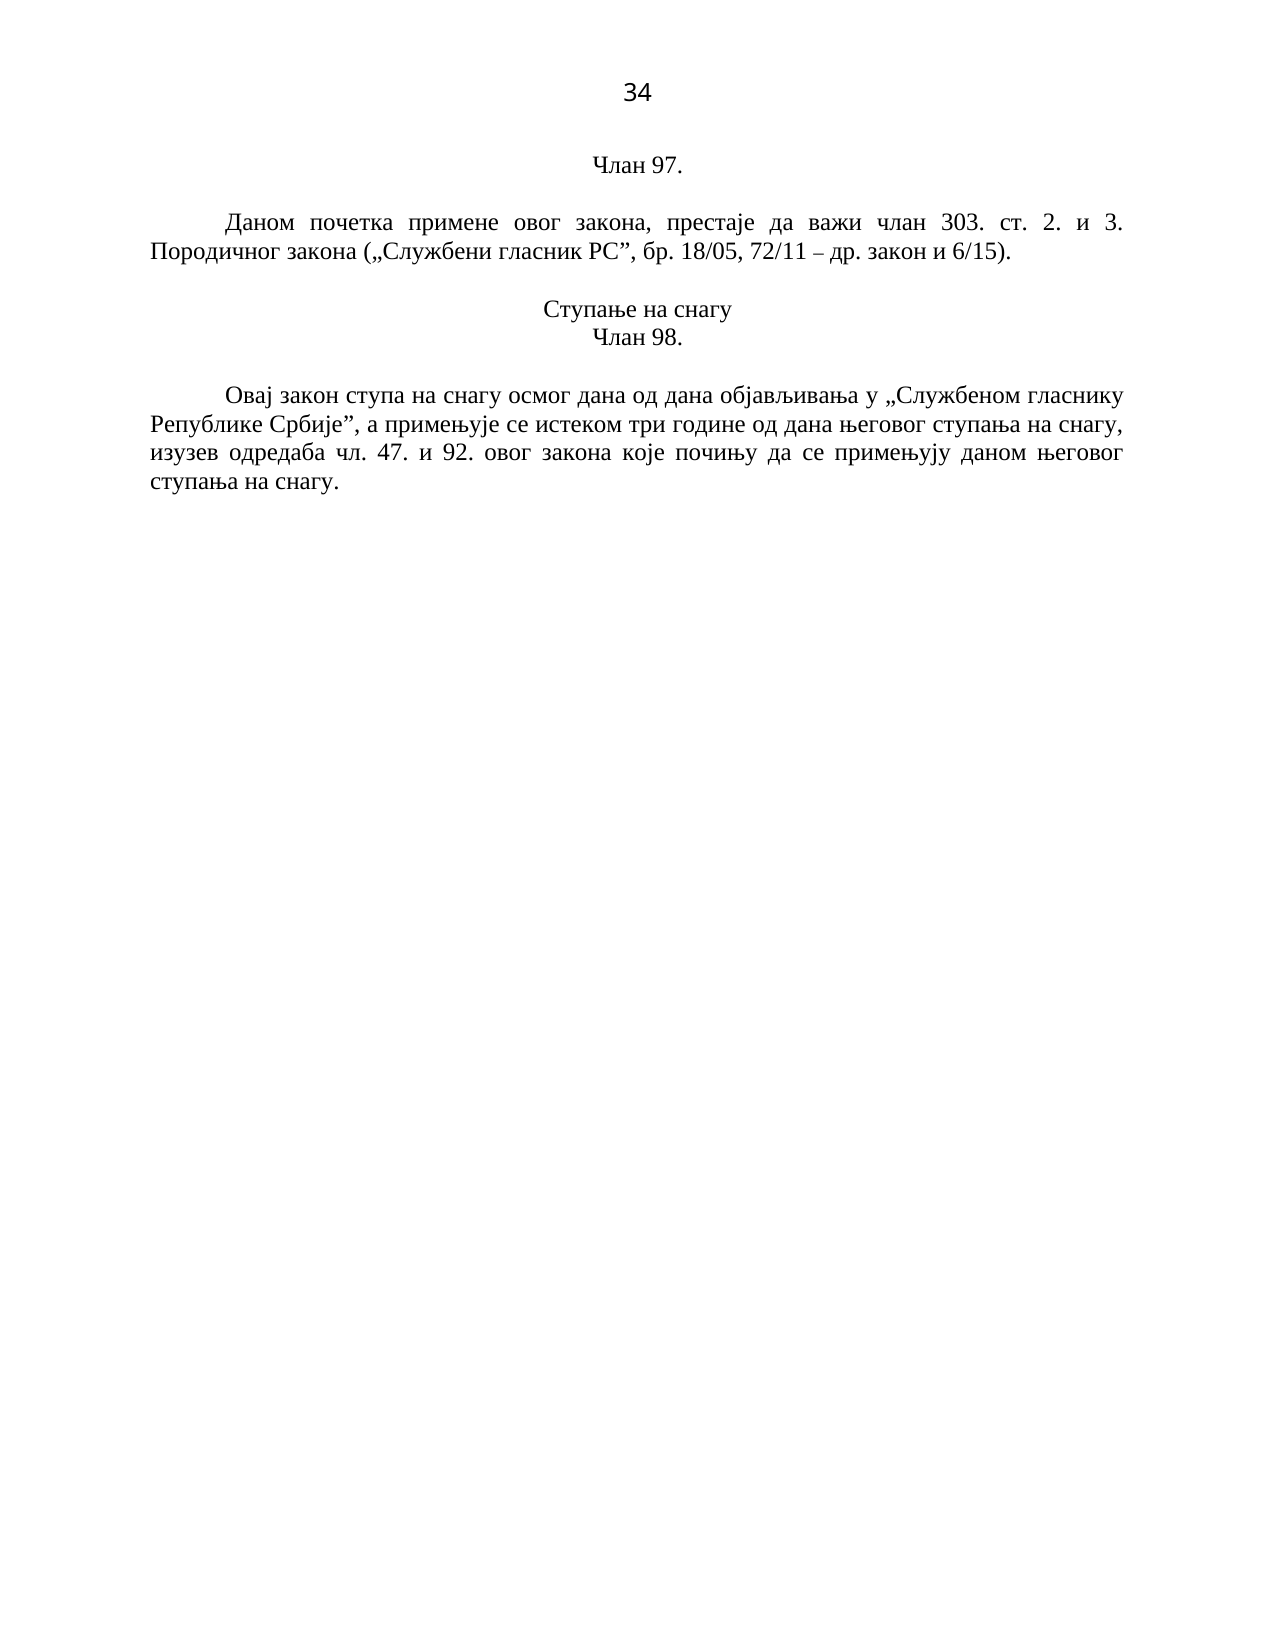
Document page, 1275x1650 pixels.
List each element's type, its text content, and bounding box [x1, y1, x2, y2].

text Овај закон ступа на снагу осмог дана од дана објављивања у „Службеном гласнику Републике Србије”, а примењује се истеком три године од дана његовог ступања на снагу, изузев одредаба чл. 47. и 92. овог закона које почињу да се примењују даном његовог ступања на снагу. [150, 380, 1125, 495]
text Ступање на снагу [150, 294, 1125, 322]
text Члан 98. [150, 322, 1125, 351]
text Члан 97. [150, 150, 1125, 179]
text Даном почетка примене овог закона, престаје да важи члан 303. ст. 2. и 3. Породичног закона („Службени гласник РС”, бр. 18/05, 72/11 – др. закон и 6/15). [150, 207, 1125, 265]
